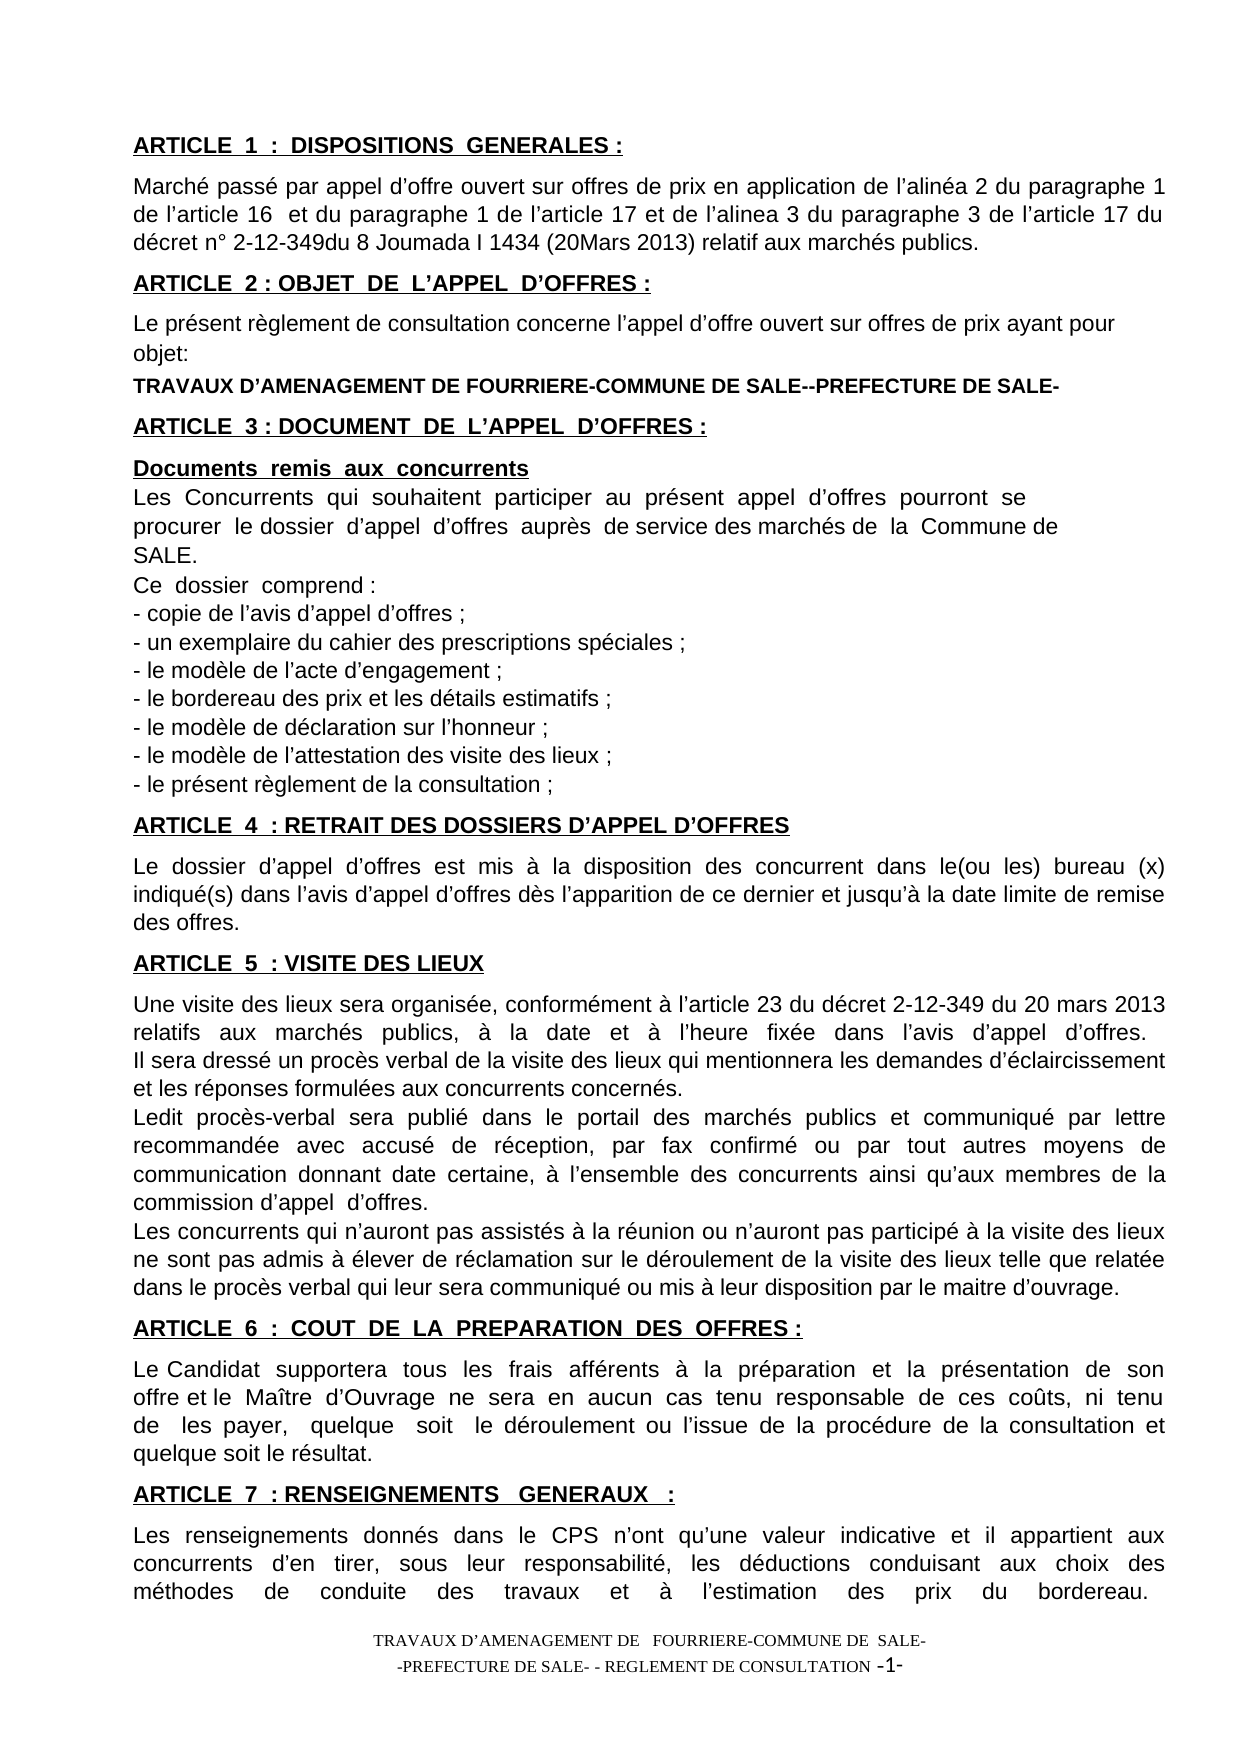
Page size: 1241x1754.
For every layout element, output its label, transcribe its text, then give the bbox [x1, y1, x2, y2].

text ARTICLE 5 : VISITE DES LIEUX [133, 948, 1167, 977]
text - le modèle de l’acte d’engagement ; [133, 656, 1167, 684]
text ARTICLE 1 : DISPOSITIONS GENERALES : [133, 131, 1167, 159]
text - le bordereau des prix et les détails estimatifs ; [133, 684, 1167, 713]
text - un exemplaire du cahier des prescriptions spéciales ; [133, 627, 1167, 656]
text Le dossier d’appel d’offres est mis à la disposition des concurrent dans le(ou les) bureau (x) indiqué(s) dans l’avis d’appel d’offres dès l’apparition de ce dernier et jusqu’à la date limite de remise des offres. [133, 852, 1167, 936]
text Documents remis aux concurrents [133, 453, 1167, 482]
text - le présent règlement de la consultation ; [133, 769, 1167, 798]
text - le modèle de l’attestation des visite des lieux ; [133, 741, 1167, 769]
text Les concurrents qui n’auront pas assistés à la réunion ou n’auront pas participé à la visite des lieux ne sont pas admis à élever de réclamation sur le déroulement de la visite des lieux telle que relatée dans le procès verbal qui leur sera communiqué ou mis à leur disposition par le maitre d’ouvrage. [133, 1217, 1167, 1301]
text Marché passé par appel d’offre ouvert sur offres de prix en application de l’alinéa 2 du paragraphe 1 de l’article 16 et du paragraphe 1 de l’article 17 et de l’alinea 3 du paragraphe 3 de l’article 17 du décret n° 2-12-349du 8 Joumada I 1434 (20Mars 2013) relatif aux marchés publics. [133, 172, 1167, 256]
text ARTICLE 6 : COUT DE LA PREPARATION DES OFFRES : [133, 1313, 1167, 1342]
text ARTICLE 7 : RENSEIGNEMENTS GENERAUX : [133, 1480, 1167, 1508]
text Ledit procès-verbal sera publié dans le portail des marchés publics et communiqué par lettre recommandée avec accusé de réception, par fax confirmé ou par tout autres moyens de communication donnant date certaine, à l’ensemble des concurrents ainsi qu’aux membres de la commission d’appel d’offres. [133, 1103, 1167, 1216]
text Les Concurrents qui souhaitent participer au présent appel d’offres pourront se procurer le dossier d’appel d’offres auprès de service des marchés de la Commune de SALE. Ce dossier comprend : [133, 482, 1068, 599]
text Une visite des lieux sera organisée, conformément à l’article 23 du décret 2-12-349 du 20 mars 2013 relatifs aux marchés publics, à la date et à l’heure fixée dans l’avis d’appel d’offres. Il sera dressé un procès verbal de la visite des lieux qui mentionnera les demandes d’éclaircissement et les réponses formulées aux concurrents concernés. [133, 990, 1167, 1102]
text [133, 1521, 1167, 1605]
text - le modèle de déclaration sur l’honneur ; [133, 713, 1167, 741]
text Le Candidat supportera tous les frais afférents à la préparation et la présentation de son offre et le Maître d’Ouvrage ne sera en aucun cas tenu responsable de ces coûts, ni tenu de les payer, quelque soit le déroulement ou l’issue de la procédure de la consultation et quelque soit le résultat. [133, 1355, 1167, 1467]
text Le présent règlement de consultation concerne l’appel d’offre ouvert sur offres de prix ayant pour objet: [133, 310, 1167, 367]
text ARTICLE 3 : DOCUMENT DE L’APPEL D’OFFRES : [133, 412, 1167, 441]
text ARTICLE 4 : RETRAIT DES DOSSIERS D’APPEL D’OFFRES [133, 810, 1167, 839]
text ARTICLE 2 : OBJET DE L’APPEL D’OFFRES : [133, 269, 1167, 298]
text - copie de l’avis d’appel d’offres ; [133, 599, 1167, 627]
text TRAVAUX D’AMENAGEMENT DE FOURRIERE-COMMUNE DE SALE--PREFECTURE DE SALE- [133, 371, 1167, 399]
